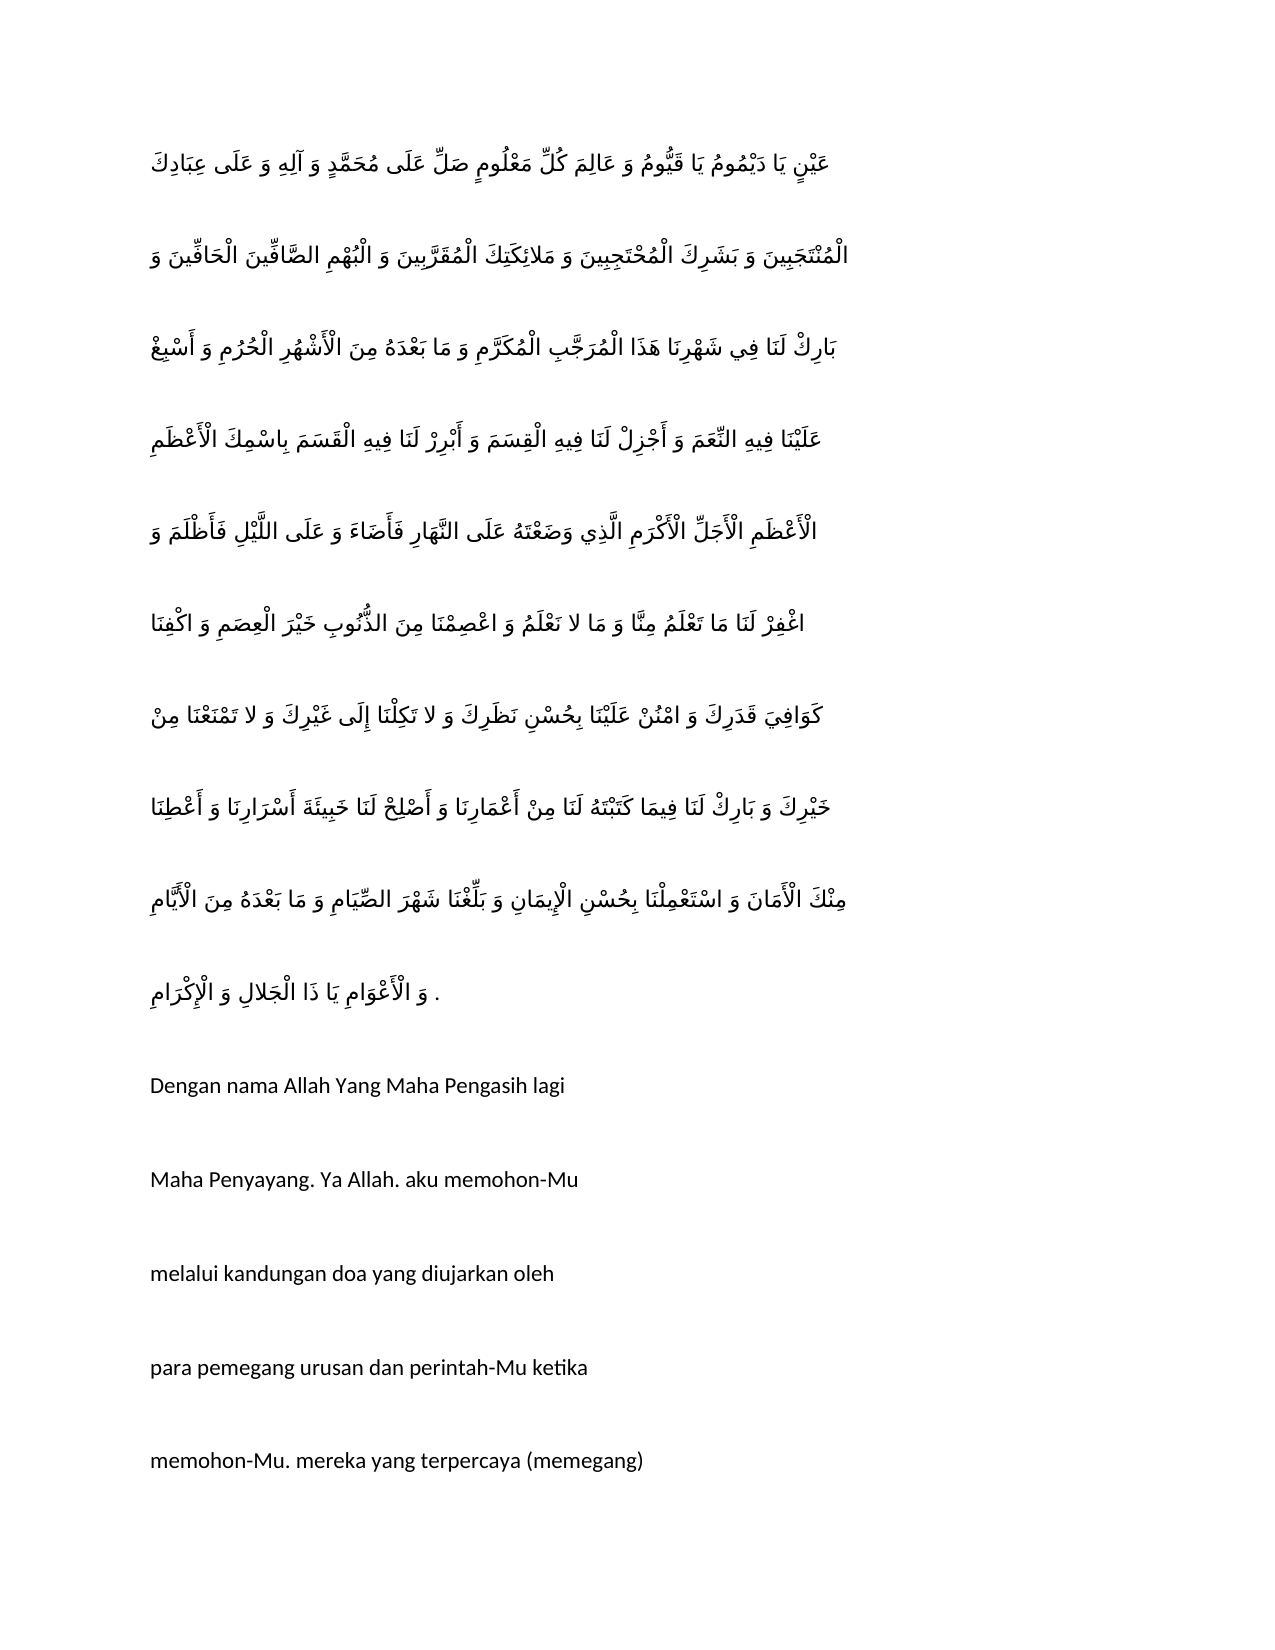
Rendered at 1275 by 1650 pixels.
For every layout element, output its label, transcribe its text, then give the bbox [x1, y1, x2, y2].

text عَلَيْنَا فِيهِ النِّعَمَ وَ أَجْزِلْ لَنَا فِيهِ الْقِسَمَ وَ أَبْرِرْ لَنَا فِيهِ الْقَسَمَ بِاسْمِكَ الْأَعْظَمِ [150, 426, 1125, 452]
text الْمُنْتَجَبِينَ وَ بَشَرِكَ الْمُحْتَجِبِينَ وَ مَلائِكَتِكَ الْمُقَرَّبِينَ وَ الْبُهْمِ الصَّافِّينَ الْحَافِّينَ وَ [150, 242, 1125, 268]
text بَارِكْ لَنَا فِي شَهْرِنَا هَذَا الْمُرَجَّبِ الْمُكَرَّمِ وَ مَا بَعْدَهُ مِنَ الْأَشْهُرِ الْحُرُمِ وَ أَسْبِغْ [150, 334, 1125, 360]
text memohon-Mu. mereka yang terpercaya (memegang) [150, 1447, 1125, 1474]
text Maha Penyayang. Ya Allah. aku memohon-Mu [150, 1165, 1125, 1193]
text الْأَعْظَمِ الْأَجَلِّ الْأَكْرَمِ الَّذِي وَضَعْتَهُ عَلَى النَّهَارِ فَأَضَاءَ وَ عَلَى اللَّيْلِ فَأَظْلَمَ وَ [150, 518, 1125, 544]
text عَيْنٍ يَا دَيْمُومُ يَا قَيُّومُ وَ عَالِمَ كُلِّ مَعْلُومٍ صَلِّ عَلَى مُحَمَّدٍ وَ آلِهِ وَ عَلَى عِبَادِكَ [150, 150, 1125, 176]
text Dengan nama Allah Yang Maha Pengasih lagi [150, 1072, 1125, 1099]
text وَ الْأَعْوَامِ يَا ذَا الْجَلالِ وَ الْإِكْرَامِ . [150, 978, 1125, 1006]
text كَوَافِيَ قَدَرِكَ وَ امْنُنْ عَلَيْنَا بِحُسْنِ نَظَرِكَ وَ لا تَكِلْنَا إِلَى غَيْرِكَ وَ لا تَمْنَعْنَا مِنْ [150, 702, 1125, 728]
text melalui kandungan doa yang diujarkan oleh [150, 1259, 1125, 1287]
text para pemegang urusan dan perintah-Mu ketika [150, 1353, 1125, 1381]
text اغْفِرْ لَنَا مَا تَعْلَمُ مِنَّا وَ مَا لا نَعْلَمُ وَ اعْصِمْنَا مِنَ الذُّنُوبِ خَيْرَ الْعِصَمِ وَ اكْفِنَا [150, 610, 1125, 636]
text خَيْرِكَ وَ بَارِكْ لَنَا فِيمَا كَتَبْتَهُ لَنَا مِنْ أَعْمَارِنَا وَ أَصْلِحْ لَنَا خَبِيئَةَ أَسْرَارِنَا وَ أَعْطِنَا [150, 794, 1125, 820]
text مِنْكَ الْأَمَانَ وَ اسْتَعْمِلْنَا بِحُسْنِ الْإِيمَانِ وَ بَلِّغْنَا شَهْرَ الصِّيَامِ وَ مَا بَعْدَهُ مِنَ الْأَيَّامِ [150, 886, 1125, 912]
